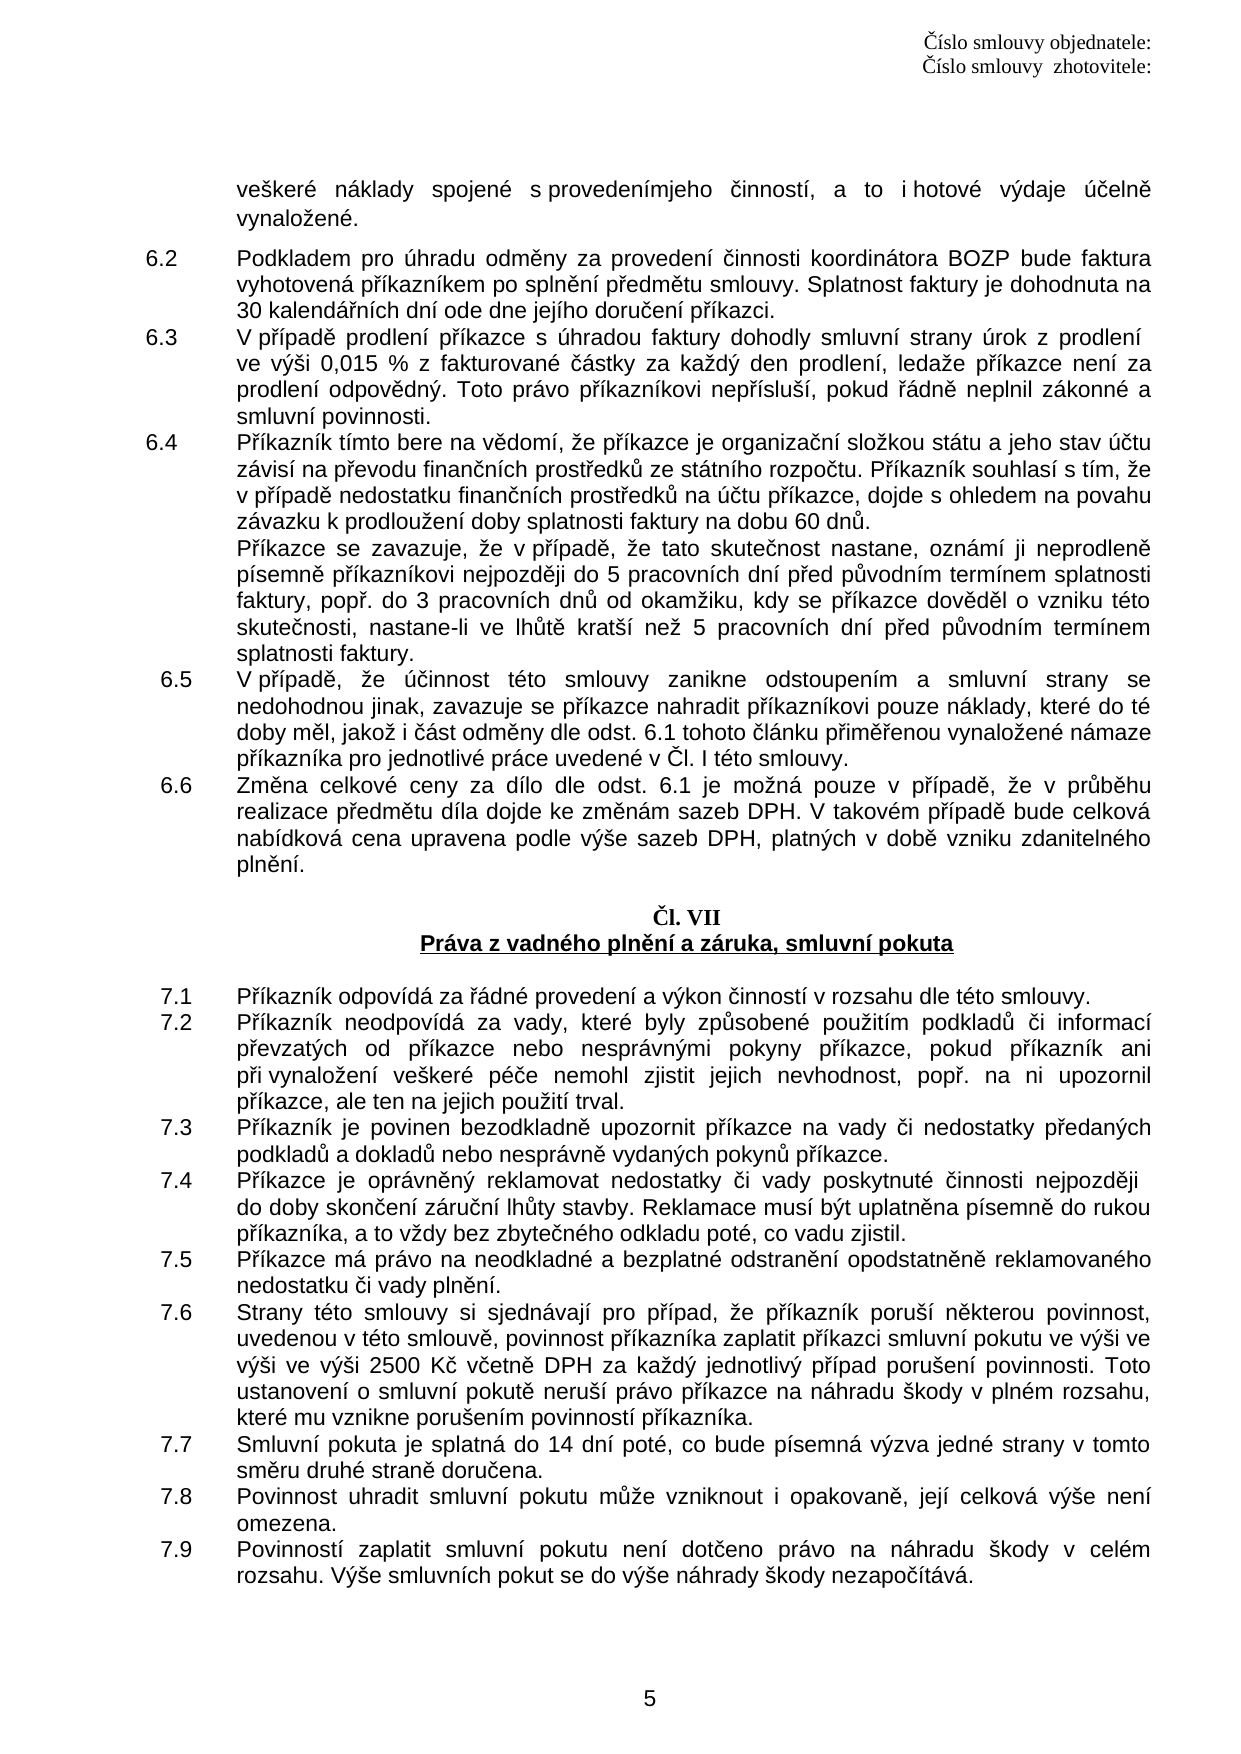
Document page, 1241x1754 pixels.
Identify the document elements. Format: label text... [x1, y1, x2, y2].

list Příkazce je oprávněný reklamovat nedostatky či vady poskytnuté činnosti nejpozději do doby skončení záruční lhůty stavby. Reklamace musí být uplatněna písemně do rukou příkazníka, a to vždy bez zbytečného odkladu poté, co vadu zjistil. [192, 1167, 1152, 1246]
list Příkazník odpovídá za řádné provedení a výkon činností v rozsahu dle této smlouvy. [192, 983, 1152, 1009]
list V případě, že účinnost této smlouvy zanikne odstoupením a smluvní strany se nedohodnou jinak, zavazuje se příkazce nahradit příkazníkovi pouze náklady, které do té doby měl, jakož i část odměny dle odst. 6.1 tohoto článku přiměřenou vynaložené námaze příkazníka pro jednotlivé práce uvedené v Čl. II této smlouvy. [192, 666, 1152, 772]
text Příkazce se zavazuje, že v případě, že tato skutečnost nastane, oznámí ji neprodleně písemně příkazníkovi nejpozději do 5 pracovních dní před původním termínem splatnosti faktury, popř. do 3 pracovních dnů od okamžiku, kdy se příkazce dověděl o vzniku této skutečnosti, nastane-li ve lhůtě kratší než 5 pracovních dní před původním termínem splatnosti faktury. [236, 534, 1152, 666]
list Strany této smlouvy si sjednávají pro případ, že příkazník poruší některou povinnost, uvedenou v této smlouvě, povinnost příkazníka zaplatit příkazci smluvní pokutu ve výši ve výši ve výši 2500 Kč včetně DPH za každý jednotlivý případ porušení povinnosti. Toto ustanovení o smluvní pokutě neruší právo příkazce na náhradu škody v plném rozsahu, které mu vznikne porušením povinností příkazníka. [192, 1299, 1152, 1431]
list Příkazník je povinen bezodkladně upozornit příkazce na vady či nedostatky předaných podkladů a dokladů nebo nesprávně vydaných pokynů příkazce. [192, 1114, 1152, 1167]
list V případě prodlení příkazce s úhradou faktury dohodly smluvní strany úrok z prodlení ve výši 0,015 % z fakturované částky za každý den prodlení, ledaže příkazce není za prodlení odpovědný. Toto právo příkazníkovi nepřísluší, pokud řádně neplnil zákonné a smluvní povinnosti. [177, 324, 1152, 429]
list Podkladem pro úhradu odměny za provedení činnosti koordinátora BOZP bude faktura vyhotovená příkazníkem po splnění předmětu smlouvy. Splatnost faktury je dohodnuta na 30 kalendářních dní ode dne jejího doručení příkazci. [177, 245, 1152, 324]
list Příkazník tímto bere na vědomí, že příkazce je organizační složkou státu a jeho stav účtu závisí na převodu finančních prostředků ze státního rozpočtu. Příkazník souhlasí s tím, že v případě nedostatku finančních prostředků na účtu příkazce, dojde s ohledem na povahu závazku k prodloužení doby splatnosti faktury na dobu 60 dnů. [177, 429, 1152, 534]
list Příkazník neodpovídá za vady, které byly způsobené použitím podkladů či informací převzatých od příkazce nebo nesprávnými pokyny příkazce, pokud příkazník ani při vynaložení veškeré péče nemohl zjistit jejich nevhodnost, popř. na ni upozornil příkazce, ale ten na jejich použití trval. [192, 1009, 1152, 1114]
list Změna celkové ceny za dílo dle odst. 6.1 je možná pouze v případě, že v průběhu realizace předmětu díla dojde ke změnám sazeb DPH. V takovém případě bude celková nabídková cena upravena podle výše sazeb DPH, platných v době vzniku zdanitelného plnění. [192, 772, 1152, 877]
list Povinnost uhradit smluvní pokutu může vzniknout i opakovaně, její celková výše není omezena. [192, 1483, 1152, 1536]
list Příkazce má právo na neodkladné a bezplatné odstranění opodstatněně reklamovaného nedostatku či vady plnění. [192, 1246, 1152, 1299]
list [177, 174, 1152, 232]
list Smluvní pokuta je splatná do 14 dní poté, co bude písemná výzva jedné strany v tomto směru druhé straně doručena. [192, 1431, 1152, 1483]
list Čl. VII Práva z vadného plnění a záruka, smluvní pokuta [222, 903, 1152, 956]
list Povinností zaplatit smluvní pokutu není dotčeno právo na náhradu škody v celém rozsahu. Výše smluvních pokut se do výše náhrady škody nezapočítává. [192, 1536, 1152, 1589]
